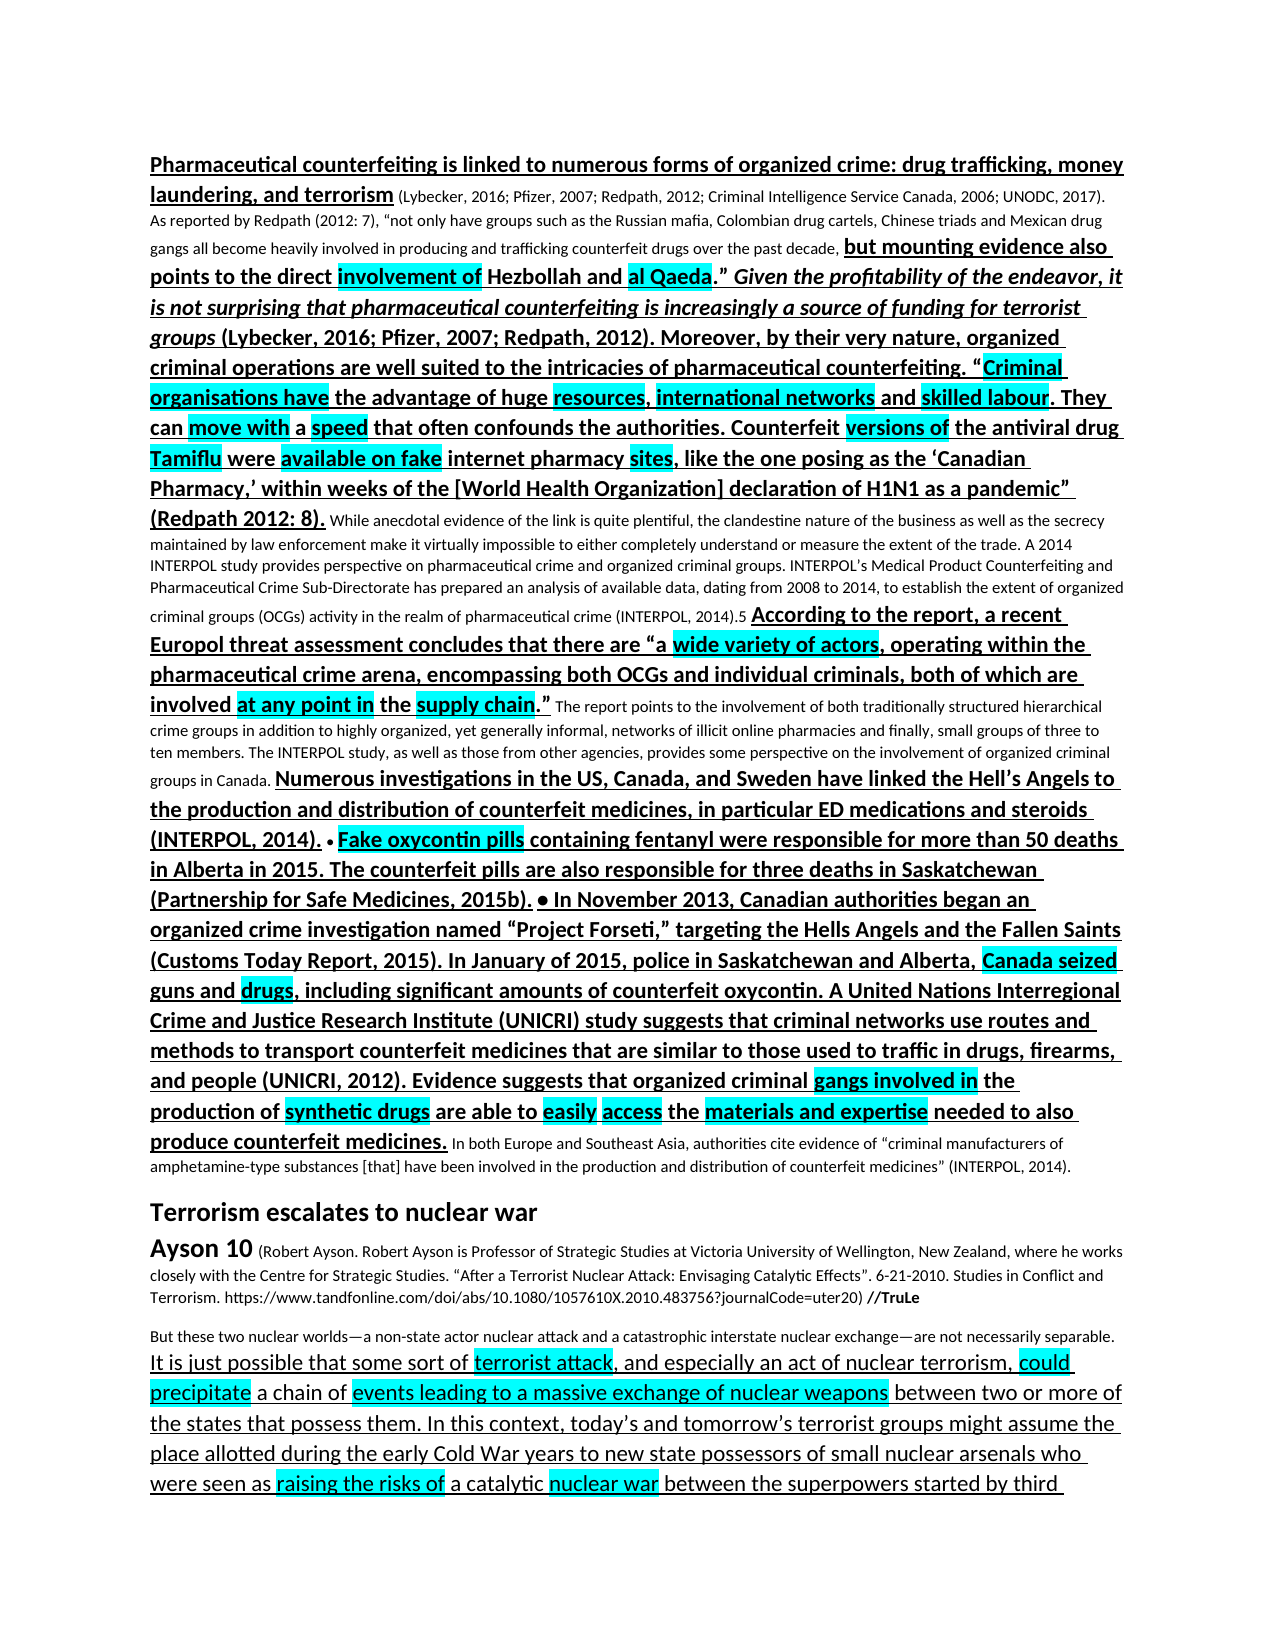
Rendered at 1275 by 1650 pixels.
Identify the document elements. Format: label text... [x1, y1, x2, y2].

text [150, 1326, 1125, 1497]
subtitle Terrorism escalates to nuclear war [150, 1195, 1125, 1228]
text Ayson 10 (Robert Ayson. Robert Ayson is Professor of Strategic Studies at Victoria University of Wellington, New Zealand, where he works closely with the Centre for Strategic Studies. “After a Terrorist Nuclear Attack: Envisaging Catalytic Effects”. 6-21-2010. Studies in Conflict and Terrorism. https://www.tandfonline.com/doi/abs/10.1080/1057610X.2010.483756?journalCode=uter20) //TruLe [150, 1231, 1125, 1308]
text Pharmaceutical counterfeiting is linked to numerous forms of organized crime: drug trafficking, money laundering, and terrorism (Lybecker, 2016; Pfizer, 2007; Redpath, 2012; Criminal Intelligence Service Canada, 2006; UNODC, 2017). As reported by Redpath (2012: 7), “not only have groups such as the Russian mafia, Colombian drug cartels, Chinese triads and Mexican drug gangs all become heavily involved in producing and trafficking counterfeit drugs over the past decade, but mounting evidence also points to the direct involvement of Hezbollah and al Qaeda.” Given the profitability of the endeavor, it is not surprising that pharmaceutical counterfeiting is increasingly a source of funding for terrorist groups (Lybecker, 2016; Pfizer, 2007; Redpath, 2012). Moreover, by their very nature, organized criminal operations are well suited to the intricacies of pharmaceutical counterfeiting. “Criminal organisations have the advantage of huge resources, international networks and skilled labour. They can move with a speed that often confounds the authorities. Counterfeit versions of the antiviral drug Tamiflu were available on fake internet pharmacy sites, like the one posing as the ‘Canadian Pharmacy,’ within weeks of the [World Health Organization] declaration of H1N1 as a pandemic” (Redpath 2012: 8). While anecdotal evidence of the link is quite plentiful, the clandestine nature of the business as well as the secrecy maintained by law enforcement make it virtually impossible to either completely understand or measure the extent of the trade. A 2014 INTERPOL study provides perspective on pharmaceutical crime and organized criminal groups. INTERPOL’s Medical Product Counterfeiting and Pharmaceutical Crime Sub-Directorate has prepared an analysis of available data, dating from 2008 to 2014, to establish the extent of organized criminal groups (OCGs) activity in the realm of pharmaceutical crime (INTERPOL, 2014).5 According to the report, a recent Europol threat assessment concludes that there are “a wide variety of actors, operating within the pharmaceutical crime arena, encompassing both OCGs and individual criminals, both of which are involved at any point in the supply chain.” The report points to the involvement of both traditionally structured hierarchical crime groups in addition to highly organized, yet generally informal, networks of illicit online pharmacies and finally, small groups of three to ten members. The INTERPOL study, as well as those from other agencies, provides some perspective on the involvement of organized criminal groups in Canada. Numerous investigations in the US, Canada, and Sweden have linked the Hell’s Angels to the production and distribution of counterfeit medicines, in particular ED medications and steroids (INTERPOL, 2014). • Fake oxycontin pills containing fentanyl were responsible for more than 50 deaths in Alberta in 2015. The counterfeit pills are also responsible for three deaths in Saskatchewan (Partnership for Safe Medicines, 2015b). • In November 2013, Canadian authorities began an organized crime investigation named “Project Forseti,” targeting the Hells Angels and the Fallen Saints (Customs Today Report, 2015). In January of 2015, police in Saskatchewan and Alberta, Canada seized guns and drugs, including significant amounts of counterfeit oxycontin. A United Nations Interregional Crime and Justice Research Institute (UNICRI) study suggests that criminal networks use routes and methods to transport counterfeit medicines that are similar to those used to traffic in drugs, firearms, and people (UNICRI, 2012). Evidence suggests that organized criminal gangs involved in the production of synthetic drugs are able to easily access the materials and expertise needed to also produce counterfeit medicines. In both Europe and Southeast Asia, authorities cite evidence of “criminal manufacturers of amphetamine-type substances [that] have been involved in the production and distribution of counterfeit medicines” (INTERPOL, 2014). [150, 150, 1125, 1177]
